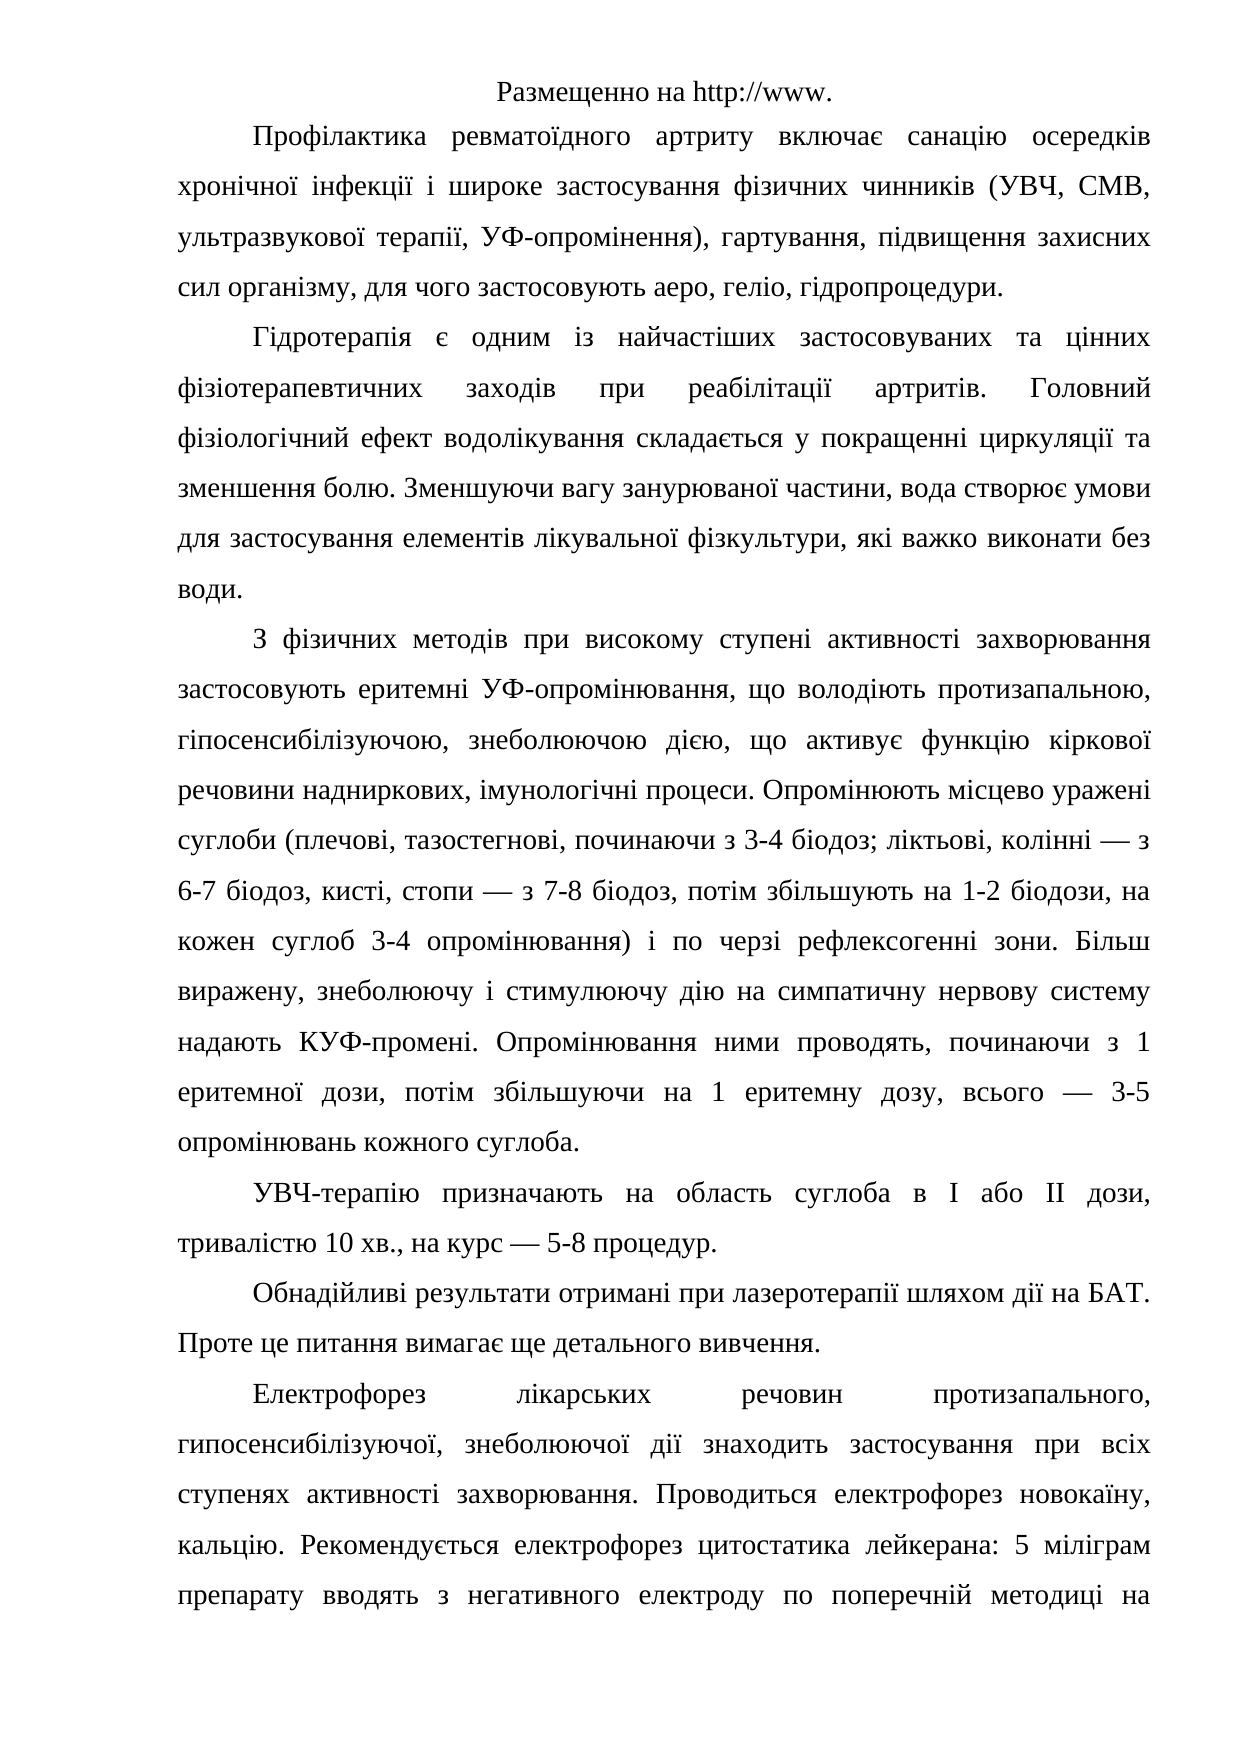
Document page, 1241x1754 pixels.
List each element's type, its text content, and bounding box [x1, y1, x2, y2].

text З фізичних методів при високому ступені активності захворювання застосовують еритемні УФ-опромінювання, що володіють протизапальною, гіпосенсибілізуючою, знеболюючою дією, що активує функцію кіркової речовини надниркових, імунологічні процеси. Опромінюють місцево уражені суглоби (плечові, тазостегнові, починаючи з 3-4 біодоз; ліктьові, колінні — з 6-7 біодоз, кисті, стопи — з 7-8 біодоз, потім збільшують на 1-2 біодози, на кожен суглоб 3-4 опромінювання) і по черзі рефлексогенні зони. Більш виражену, знеболюючу і стимулюючу дію на симпатичну нервову систему надають КУФ-промені. Опромінювання ними проводять, починаючи з 1 еритемної дози, потім збільшуючи на 1 еритемну дозу, всього — 3-5 опромінювань кожного суглоба. [177, 621, 1152, 1158]
text УВЧ-терапію призначають на область суглоба в I або II дози, тривалістю 10 хв., на курс — 5-8 процедур. [177, 1175, 1152, 1258]
text Профілактика ревматоїдного артриту включає санацію осередків хронічної інфекції і широке застосування фізичних чинників (УВЧ, СМВ, ультразвукової терапії, УФ-опромінення), гартування, підвищення захисних сил організму, для чого застосовують аеро, геліо, гідропроцедури. [177, 118, 1152, 303]
text Обнадійливі результати отримані при лазеротерапії шляхом дії на БАТ. Проте це питання вимагає ще детального вивчення. [177, 1275, 1152, 1359]
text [177, 1376, 1152, 1611]
text Гідротерапія є одним із найчастіших застосовуваних та цінних фізіотерапевтичних заходів при реабілітації артритів. Головний фізіологічний ефект водолікування складається у покращенні циркуляції та зменшення болю. Зменшуючи вагу занурюваної частини, вода створює умови для застосування елементів лікувальної фізкультури, які важко виконати без води. [177, 319, 1152, 604]
